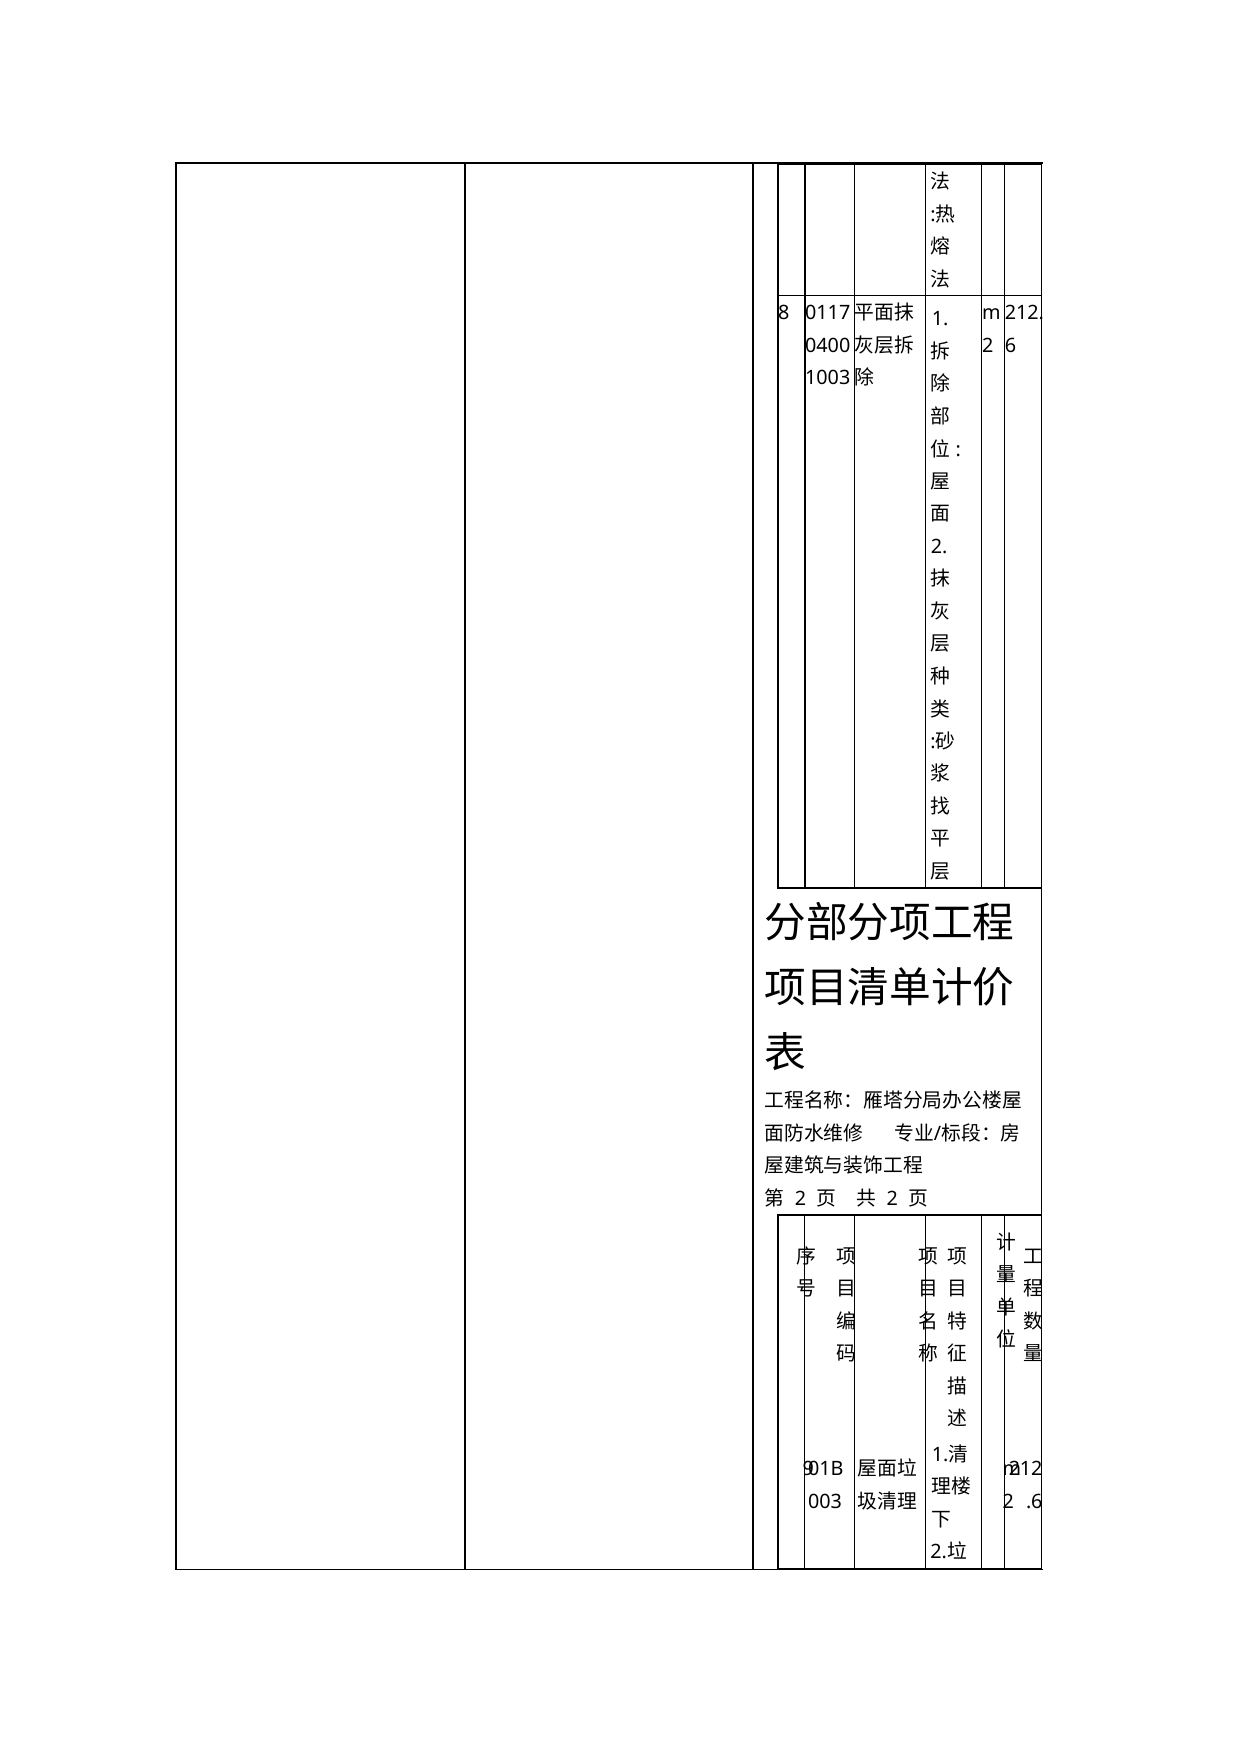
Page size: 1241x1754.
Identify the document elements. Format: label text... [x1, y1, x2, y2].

table_cell [466, 164, 752, 1569]
table_cell 1 [177, 164, 464, 1569]
